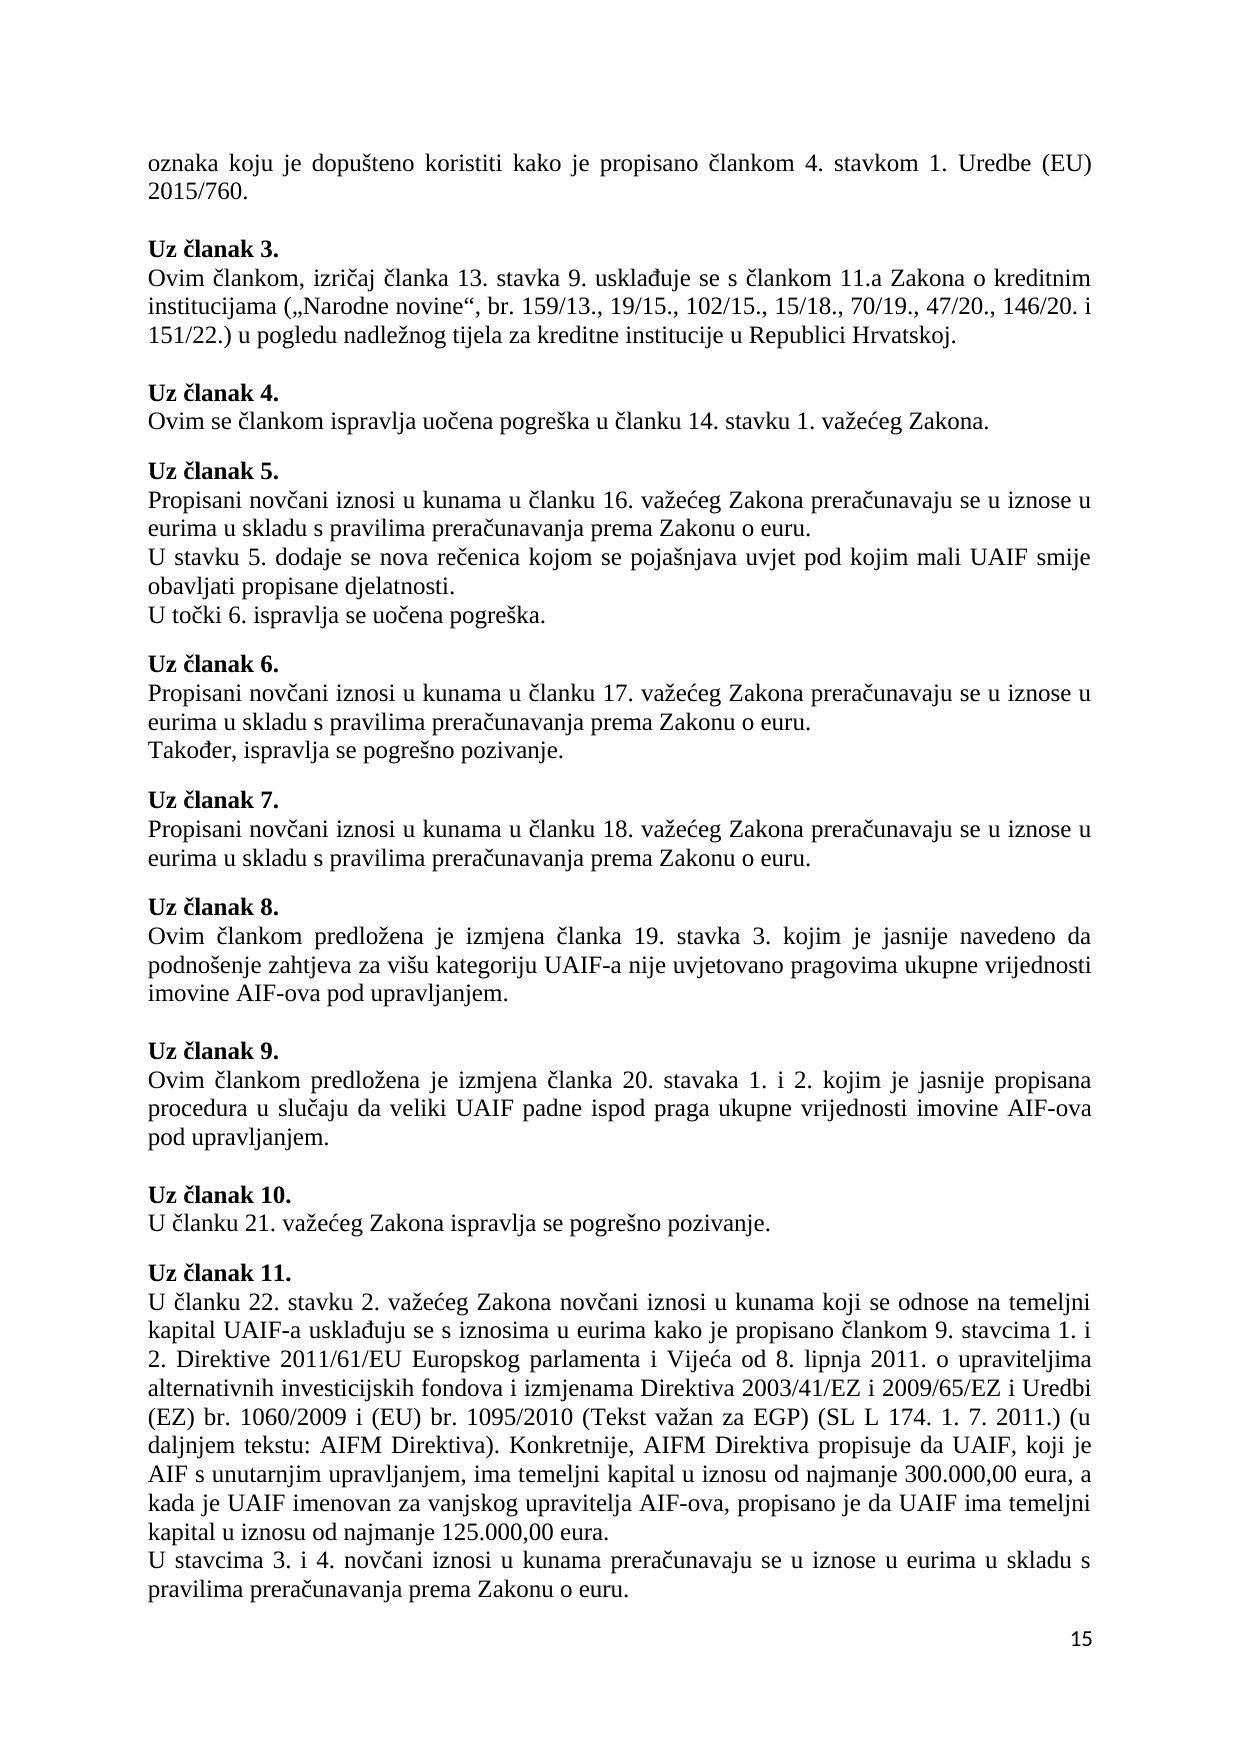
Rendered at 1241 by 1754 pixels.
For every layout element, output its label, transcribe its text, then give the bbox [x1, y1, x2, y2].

text U stavku 5. dodaje se nova rečenica kojom se pojašnjava uvjet pod kojim mali UAIF smije obavljati propisane djelatnosti. [148, 542, 1093, 600]
text Ovim člankom predložena je izmjena članka 19. stavka 3. kojim je jasnije navedeno da podnošenje zahtjeva za višu kategoriju UAIF-a nije uvjetovano pragovima ukupne vrijednosti imovine AIF-ova pod upravljanjem. [148, 921, 1093, 1007]
text Također, ispravlja se pogrešno pozivanje. [148, 736, 1093, 764]
text Uz članak 9. [148, 1036, 1093, 1065]
text Uz članak 6. [148, 649, 1093, 678]
text Uz članak 10. [148, 1180, 1093, 1208]
text U članku 21. važećeg Zakona ispravlja se pogrešno pozivanje. [148, 1208, 1093, 1237]
text Uz članak 5. [148, 456, 1093, 485]
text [148, 148, 1093, 205]
text Ovim člankom, izričaj članka 13. stavka 9. usklađuje se s člankom 11.a Zakona o kreditnim institucijama („Narodne novine“, br. 159/13., 19/15., 102/15., 15/18., 70/19., 47/20., 146/20. i 151/22.) u pogledu nadležnog tijela za kreditne institucije u Republici Hrvatskoj. [148, 263, 1093, 349]
text Uz članak 8. [148, 892, 1093, 921]
text Propisani novčani iznosi u kunama u članku 18. važećeg Zakona preračunavaju se u iznose u eurima u skladu s pravilima preračunavanja prema Zakonu o euru. [148, 814, 1093, 871]
text Uz članak 3. [148, 234, 1093, 263]
text Propisani novčani iznosi u kunama u članku 17. važećeg Zakona preračunavaju se u iznose u eurima u skladu s pravilima preračunavanja prema Zakonu o euru. [148, 678, 1093, 736]
text U članku 22. stavku 2. važećeg Zakona novčani iznosi u kunama koji se odnose na temeljni kapital UAIF-a usklađuju se s iznosima u eurima kako je propisano člankom 9. stavcima 1. i 2. Direktive 2011/61/EU Europskog parlamenta i Vijeća od 8. lipnja 2011. o upraviteljima alternativnih investicijskih fondova i izmjenama Direktiva 2003/41/EZ i 2009/65/EZ i Uredbi (EZ) br. 1060/2009 i (EU) br. 1095/2010 (Tekst važan za EGP) (SL L 174. 1. 7. 2011.) (u daljnjem tekstu: AIFM Direktiva). Konkretnije, AIFM Direktiva propisuje da UAIF, koji je AIF s unutarnjim upravljanjem, ima temeljni kapital u iznosu od najmanje 300.000,00 eura, a kada je UAIF imenovan za vanjskog upravitelja AIF-ova, propisano je da UAIF ima temeljni kapital u iznosu od najmanje 125.000,00 eura. [148, 1287, 1093, 1546]
text Ovim se člankom ispravlja uočena pogreška u članku 14. stavku 1. važećeg Zakona. [148, 406, 1093, 435]
text Propisani novčani iznosi u kunama u članku 16. važećeg Zakona preračunavaju se u iznose u eurima u skladu s pravilima preračunavanja prema Zakonu o euru. [148, 485, 1093, 542]
text Uz članak 11. [148, 1258, 1093, 1287]
text U stavcima 3. i 4. novčani iznosi u kunama preračunavaju se u iznose u eurima u skladu s pravilima preračunavanja prema Zakonu o euru. [148, 1546, 1093, 1603]
text Uz članak 7. [148, 785, 1093, 814]
text U točki 6. ispravlja se uočena pogreška. [148, 600, 1093, 628]
text Uz članak 4. [148, 378, 1093, 406]
text Ovim člankom predložena je izmjena članka 20. stavaka 1. i 2. kojim je jasnije propisana procedura u slučaju da veliki UAIF padne ispod praga ukupne vrijednosti imovine AIF-ova pod upravljanjem. [148, 1065, 1093, 1151]
